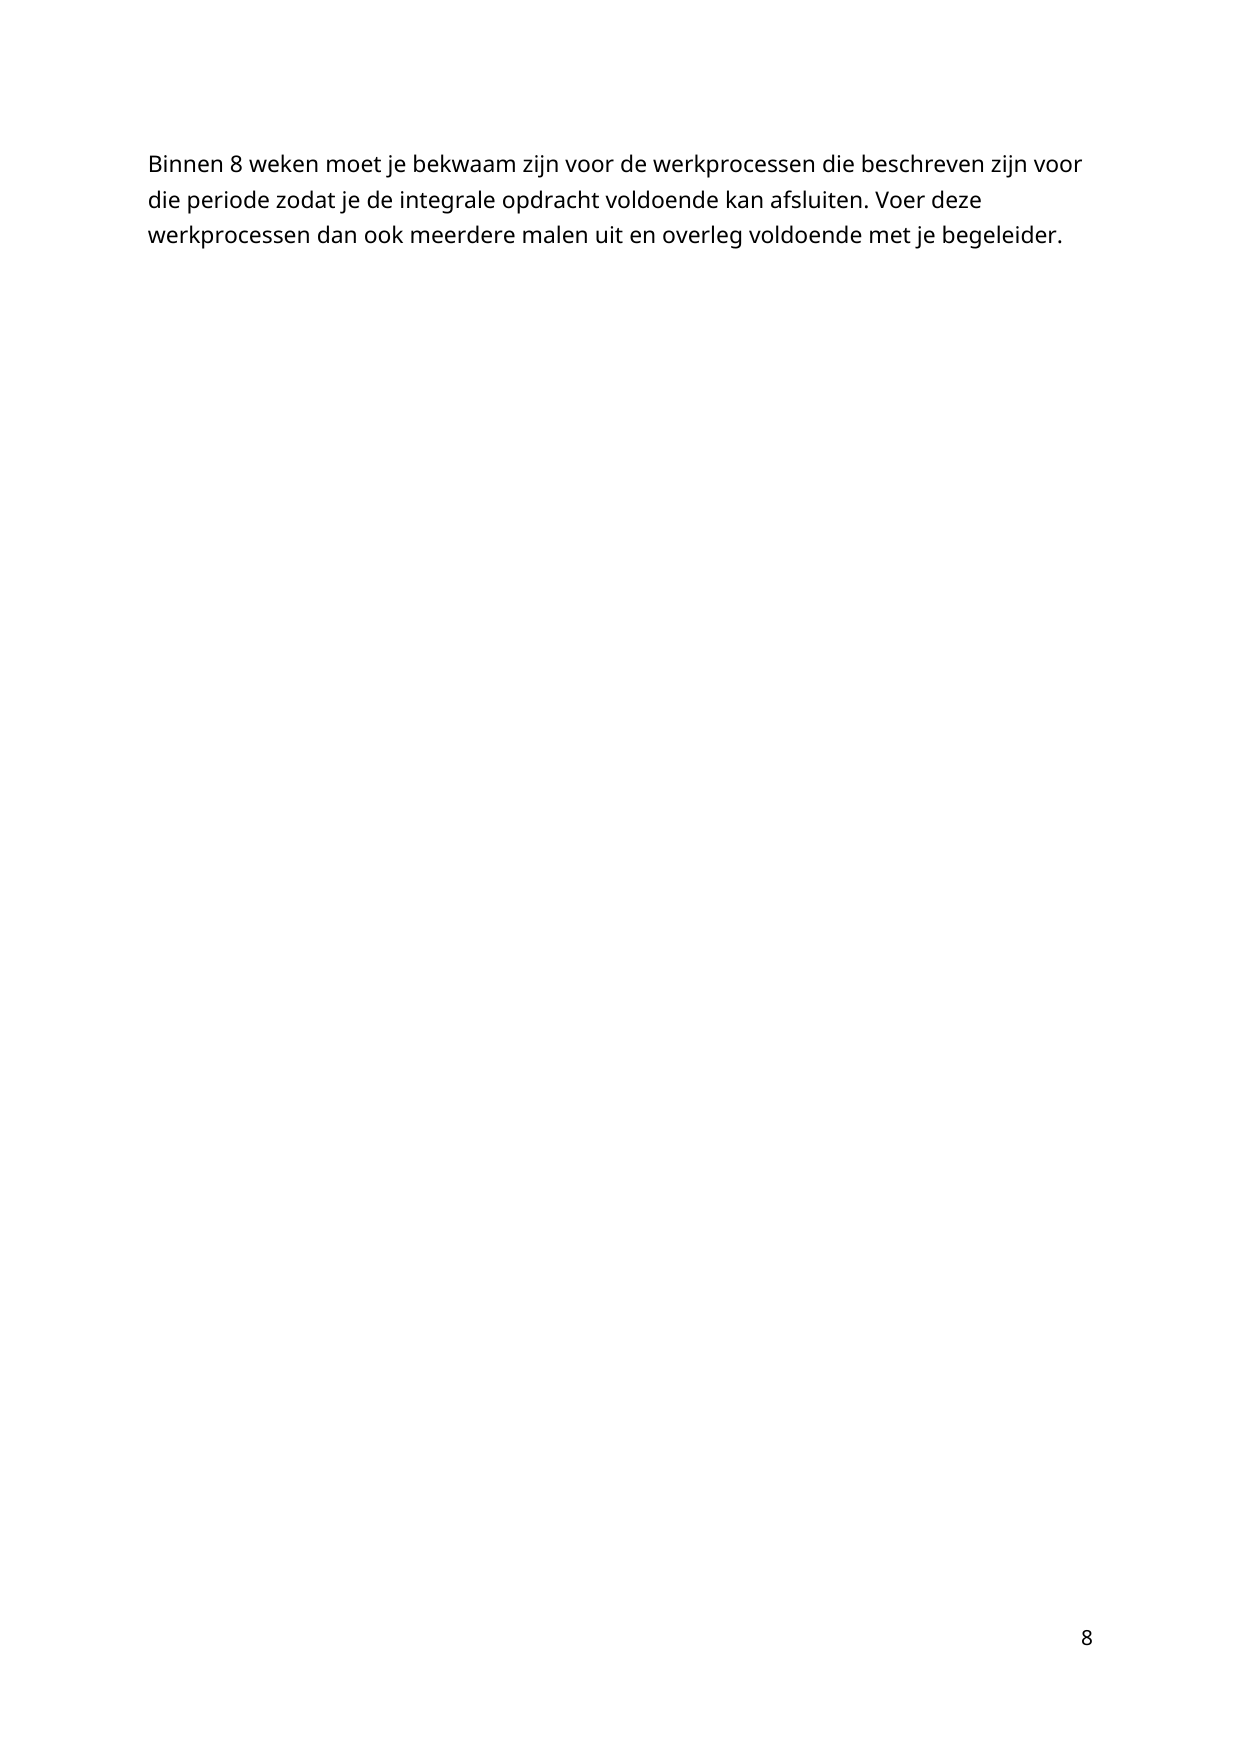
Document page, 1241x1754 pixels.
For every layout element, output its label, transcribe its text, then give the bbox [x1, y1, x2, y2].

text Binnen 8 weken moet je bekwaam zijn voor de werkprocessen die beschreven zijn voor die periode zodat je de integrale opdracht voldoende kan afsluiten. Voer deze werkprocessen dan ook meerdere malen uit en overleg voldoende met je begeleider. [148, 148, 1093, 251]
